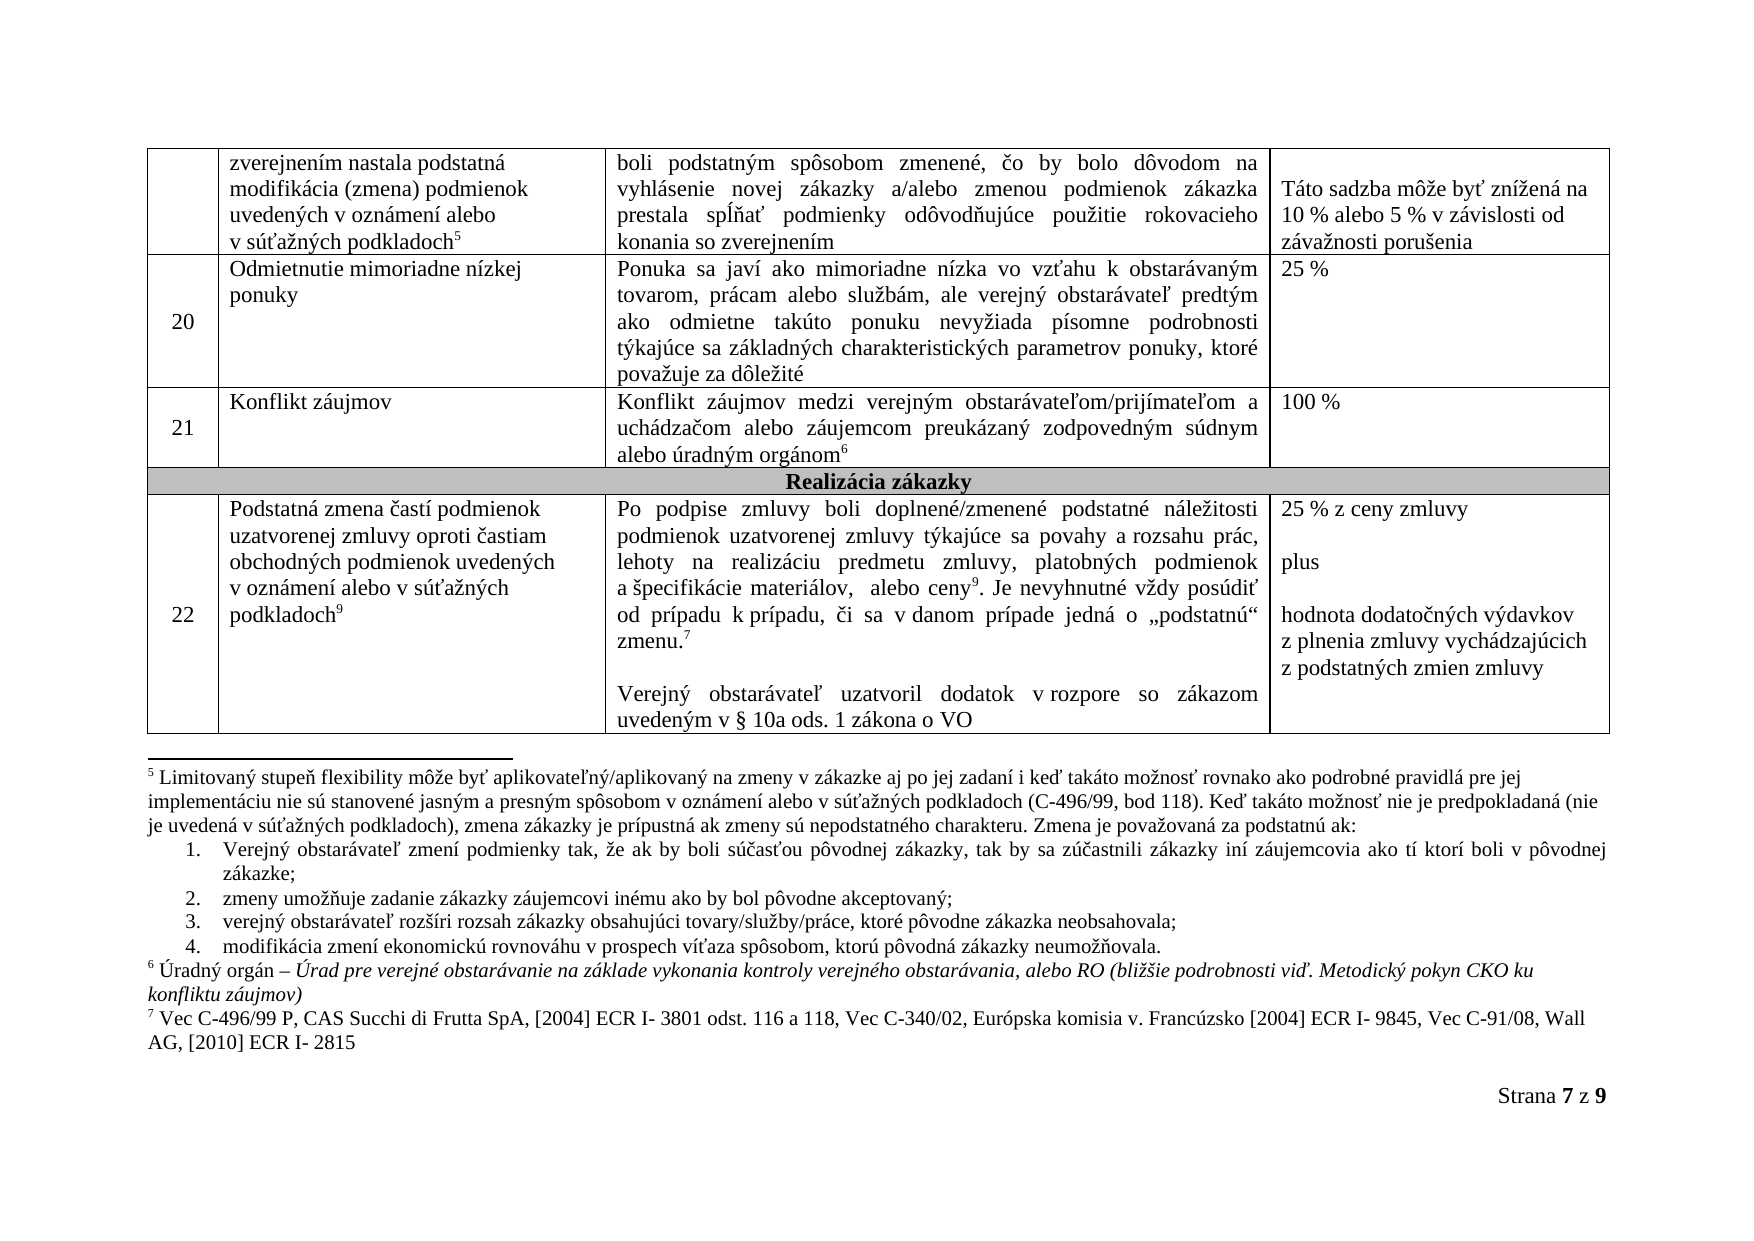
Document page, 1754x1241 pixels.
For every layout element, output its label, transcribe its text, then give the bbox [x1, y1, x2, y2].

table_cell Konflikt záujmov [219, 388, 605, 467]
table_cell Odmietnutie mimoriadne nízkej ponuky [219, 255, 605, 387]
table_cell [1271, 149, 1609, 254]
table_cell Ponuka sa javí ako mimoriadne nízka vo vzťahu k obstarávaným tovarom, prácam alebo službám, ale verejný obstarávateľ predtým ako odmietne takúto ponuku nevyžiada písomne podrobnosti týkajúce sa základných charakteristických parametrov ponuky, ktoré považuje za dôležité [606, 255, 1269, 387]
table_cell 20 [148, 255, 218, 387]
table_cell 22 [148, 495, 218, 733]
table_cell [606, 149, 1269, 254]
table_cell Podstatná zmena častí podmienok uzatvorenej zmluvy oproti častiam obchodných podmienok uvedených v oznámení alebo v súťažných podkladoch9 [219, 495, 605, 733]
table_cell Po podpise zmluvy boli doplnené/zmenené podstatné náležitosti podmienok uzatvorenej zmluvy týkajúce sa povahy a rozsahu prác, lehoty na realizáciu predmetu zmluvy, platobných podmienok a špecifikácie materiálov, alebo ceny9. Je nevyhnutné vždy posúdiť od prípadu k prípadu, či sa v danom prípade jedná o „podstatnú“ zmenu. Verejný obstarávateľ uzatvoril dodatok v rozpore so zákazom uvedeným v § 10a ods. 1 zákona o VO [606, 495, 1269, 733]
table_cell 100 % [1271, 388, 1609, 467]
table_cell Konflikt záujmov medzi verejným obstarávateľom/prijímateľom a uchádzačom alebo záujemcom preukázaný zodpovedným súdnym alebo úradným orgánom [606, 388, 1269, 467]
table_cell 25 % [1271, 255, 1609, 387]
table_cell 19 [148, 149, 218, 254]
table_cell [219, 149, 605, 254]
table_cell 25 % z ceny zmluvy plus hodnota dodatočných výdavkov z plnenia zmluvy vychádzajúcich z podstatných zmien zmluvy [1271, 495, 1609, 733]
table_cell 21 [148, 388, 218, 467]
table_cell Realizácia zákazky [148, 468, 1609, 494]
